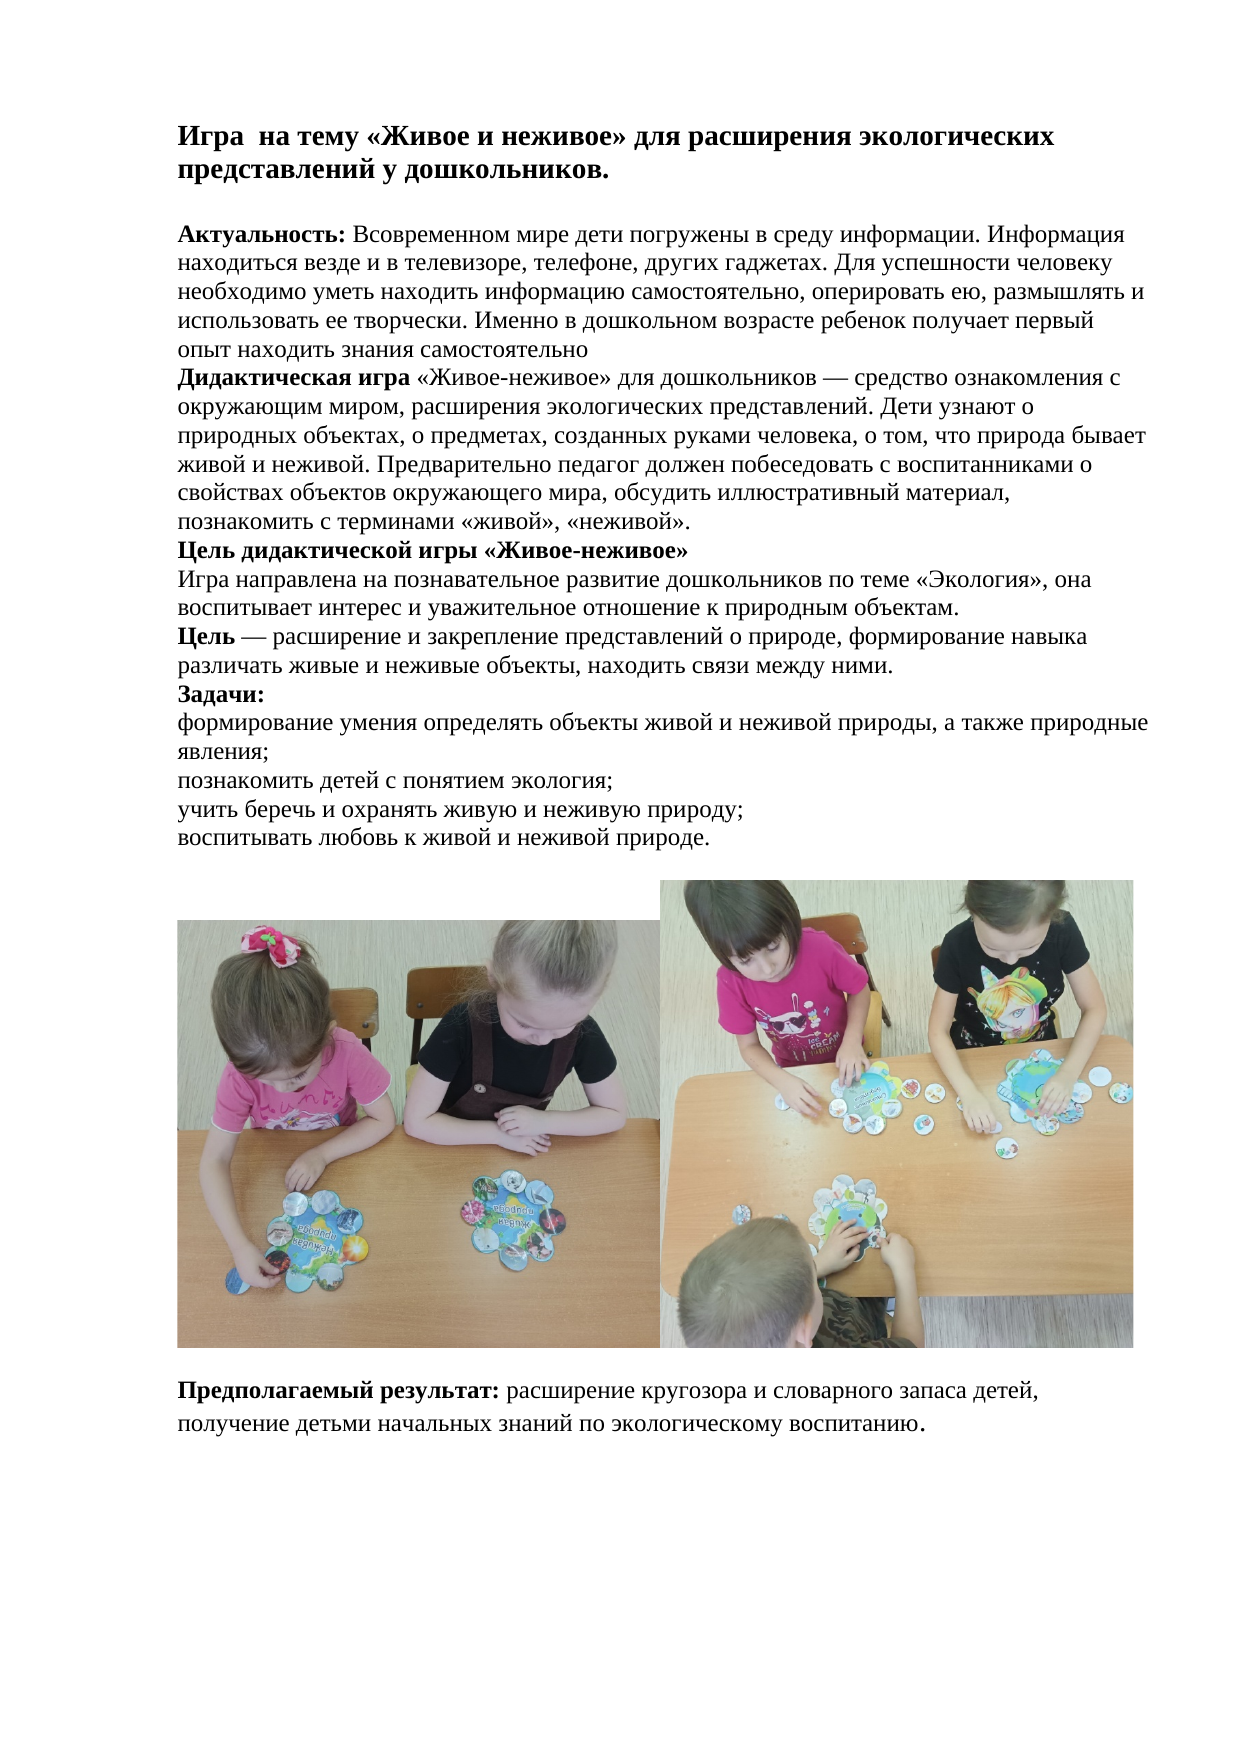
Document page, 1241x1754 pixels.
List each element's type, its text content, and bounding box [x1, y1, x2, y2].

text Задачи: [177, 679, 1152, 707]
text Цель дидактической игры «Живое-неживое» [177, 535, 1152, 564]
text Дидактическая игра «Живое-неживое» для дошкольников — средство ознакомления с окружающим миром, расширения экологических представлений. Дети узнают о природных объектах, о предметах, созданных руками человека, о том, что природа бывает живой и неживой. Предварительно педагог должен побеседовать с воспитанниками о свойствах объектов окружающего мира, обсудить иллюстративный материал, познакомить с терминами «живой», «неживой». [177, 362, 1152, 535]
text Игра на тему «Живое и неживое» для расширения экологических представлений у дошкольников. [177, 118, 1152, 185]
text познакомить детей с понятием экология; [177, 765, 1152, 794]
text Актуальность: Всовременном мире дети погружены в среду информации. Информация находиться везде и в телевизоре, телефоне, других гаджетах. Для успешности человеку необходимо уметь находить информацию самостоятельно, оперировать ею, размышлять и использовать ее творчески. Именно в дошкольном возрасте ребенок получает первый опыт находить знания самостоятельно [177, 219, 1152, 362]
text Игра направлена на познавательное развитие дошкольников по теме «Экология», она воспитывает интерес и уважительное отношение к природным объектам. [177, 564, 1152, 621]
text формирование умения определять объекты живой и неживой природы, а также природные явления; [177, 707, 1152, 765]
text Предполагаемый результат: расширение кругозора и словарного запаса детей, получение детьми начальных знаний по экологическому воспитанию. [177, 1376, 1152, 1438]
text учить беречь и охранять живую и неживую природу; воспитывать любовь к живой и неживой природе. [177, 794, 1152, 851]
text Цель — расширение и закрепление представлений о природе, формирование навыка различать живые и неживые объекты, находить связи между ними. [177, 621, 1152, 679]
picture [177, 880, 1134, 1348]
